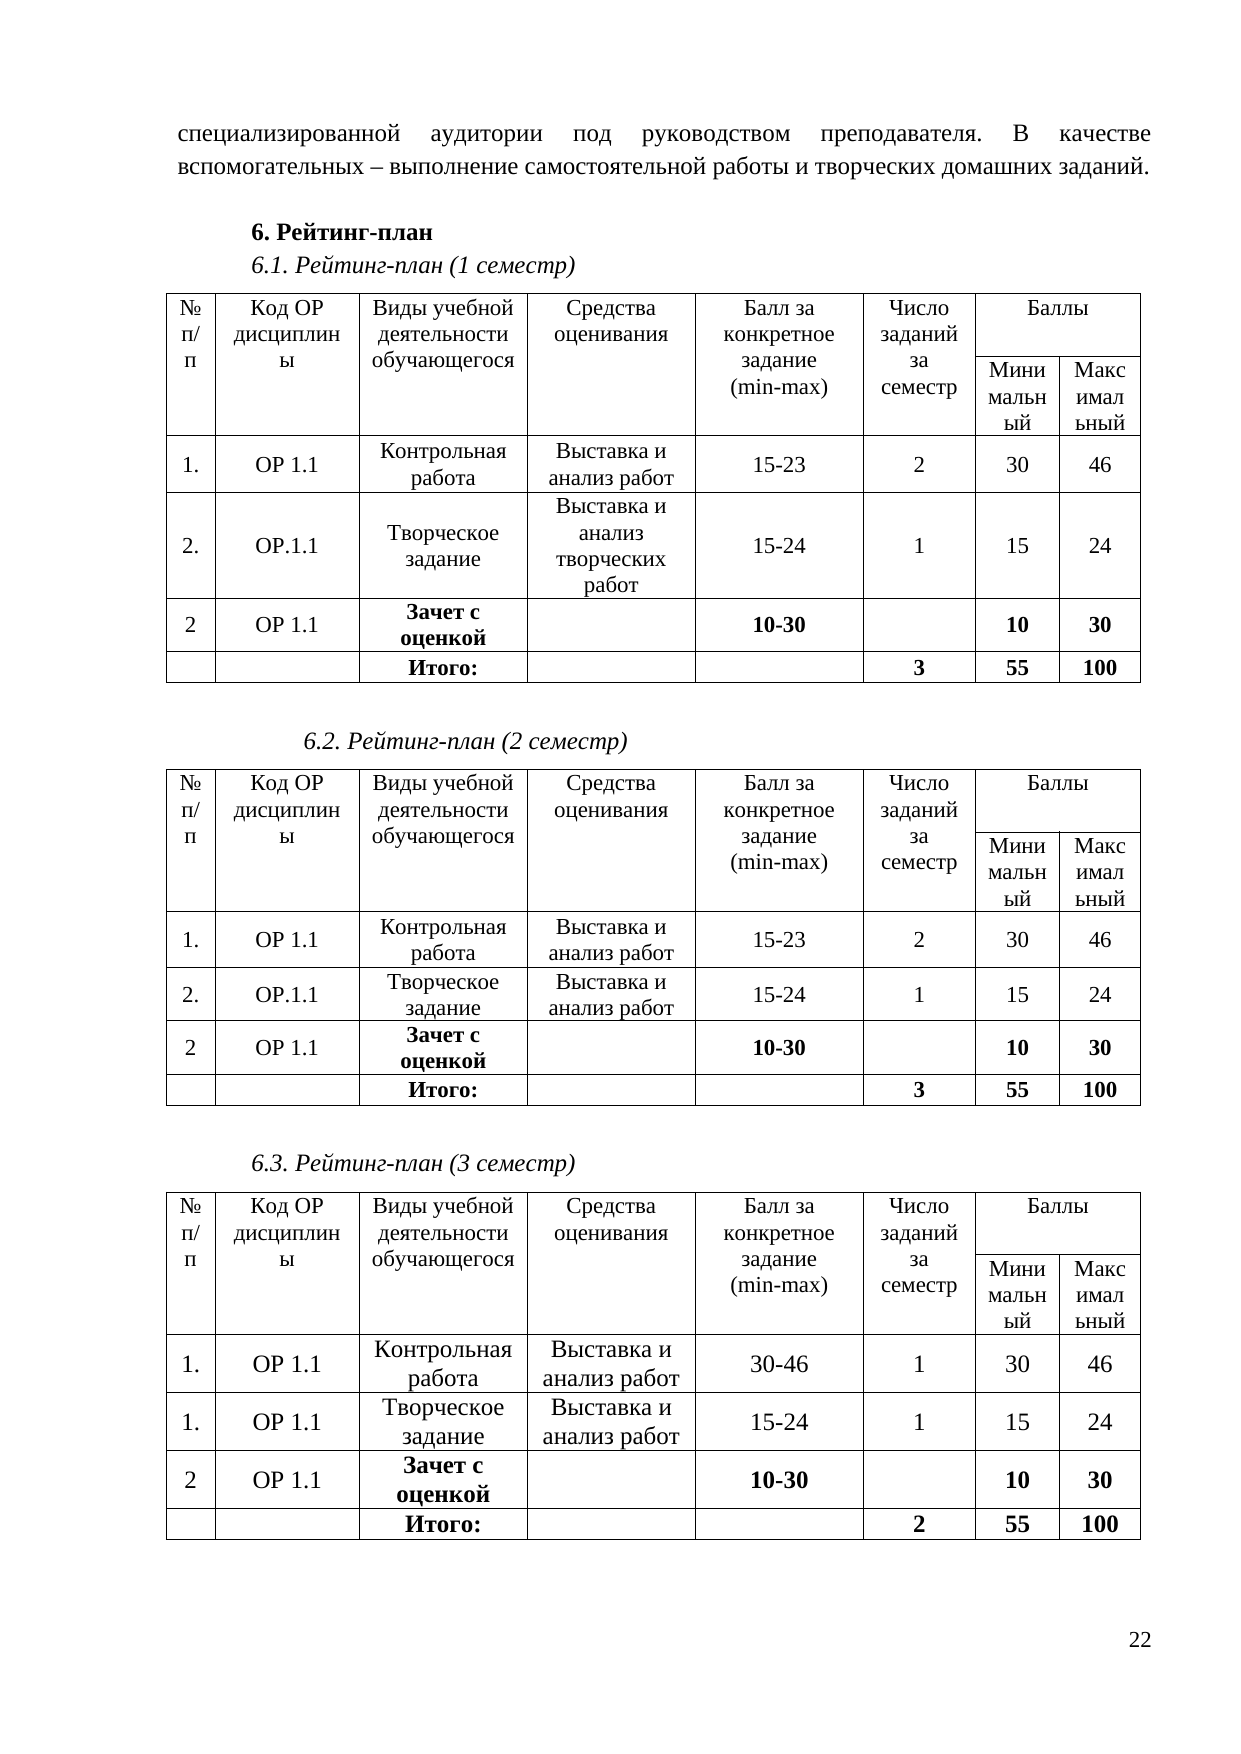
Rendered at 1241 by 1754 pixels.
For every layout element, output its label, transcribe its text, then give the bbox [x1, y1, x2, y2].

table_cell [216, 652, 359, 682]
table_cell ОР.1.1 [216, 968, 359, 1020]
table_header Виды учебной деятельности обучающегося [360, 770, 527, 911]
table_cell 1. [167, 912, 215, 967]
table_cell 100 [1060, 1075, 1140, 1105]
table_cell 3 [864, 1075, 975, 1105]
table_cell 15-23 [696, 436, 863, 492]
table_header Код ОР дисциплины [216, 1193, 359, 1334]
table_cell Максимальный [1060, 357, 1140, 435]
table_cell 46 [1060, 1335, 1140, 1392]
table_cell 15-23 [696, 912, 863, 967]
table_cell Творческое задание [360, 493, 527, 598]
table_cell ОР.1.1 [216, 493, 359, 598]
table_cell 2. [167, 493, 215, 598]
table_cell 55 [976, 1509, 1059, 1539]
table_header Балл за конкретное задание (min-max) [696, 294, 863, 435]
table_cell ОР 1.1 [216, 1335, 359, 1392]
table_header Виды учебной деятельности обучающегося [360, 1193, 527, 1334]
table_cell 30 [976, 436, 1059, 492]
table_cell 1 [864, 493, 975, 598]
table_cell 1 [864, 968, 975, 1020]
table_cell 55 [976, 1075, 1059, 1105]
table_cell [864, 599, 975, 651]
table_cell Зачет с оценкой [360, 1021, 527, 1074]
table_cell Выставка и анализ работ [528, 1393, 695, 1450]
table_cell 2. [167, 968, 215, 1020]
table_cell 15 [976, 968, 1059, 1020]
table_cell [528, 1509, 695, 1539]
table_cell Выставка и анализ творческих работ [528, 493, 695, 598]
table_cell [216, 1509, 359, 1539]
table_cell ОР 1.1 [216, 436, 359, 492]
table_header Балл за конкретное задание (min-max) [696, 1193, 863, 1334]
table_cell 30 [1060, 1451, 1140, 1508]
table_cell [696, 1509, 863, 1539]
table_cell 10 [976, 599, 1059, 651]
table_cell Минимальный [976, 1255, 1059, 1334]
table_cell Максимальный [1060, 1255, 1140, 1334]
table_cell 15 [976, 1393, 1059, 1450]
table_cell 2 [167, 599, 215, 651]
table_cell [864, 1021, 975, 1074]
table_cell 55 [976, 652, 1059, 682]
table_header Средства оценивания [528, 294, 695, 435]
table_cell 2 [864, 1509, 975, 1539]
table_cell Контрольная работа [360, 436, 527, 492]
table_cell 24 [1060, 493, 1140, 598]
table_cell [864, 1451, 975, 1508]
table_cell 100 [1060, 652, 1140, 682]
table_cell [696, 652, 863, 682]
table_cell 10-30 [696, 599, 863, 651]
table_header Балл за конкретное задание (min-max) [696, 770, 863, 911]
table_header № п/п [167, 770, 215, 911]
table_header Баллы [976, 770, 1140, 831]
table_cell 15-24 [696, 1393, 863, 1450]
table_cell 30 [1060, 1021, 1140, 1074]
table_header Код ОР дисциплины [216, 294, 359, 435]
table_cell ОР 1.1 [216, 599, 359, 651]
table_cell ОР 1.1 [216, 1393, 359, 1450]
table_cell 46 [1060, 912, 1140, 967]
list Рейтинг-план (2 семестр) [303, 726, 1152, 754]
table_cell ОР 1.1 [216, 1451, 359, 1508]
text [177, 118, 1152, 180]
text 6. Рейтинг-план [177, 217, 1152, 246]
table_cell 30 [1060, 599, 1140, 651]
table_cell 24 [1060, 1393, 1140, 1450]
table_cell 2 [864, 912, 975, 967]
table_cell ОР 1.1 [216, 1021, 359, 1074]
table_header Число заданий за семестр [864, 1193, 975, 1334]
table_cell Итого: [360, 1075, 527, 1105]
table_cell 1 [864, 1393, 975, 1450]
table_cell 10 [976, 1021, 1059, 1074]
table_header № п/п [167, 294, 215, 435]
table_cell Контрольная работа [360, 1335, 527, 1392]
table_cell 1 [864, 1335, 975, 1392]
table_cell [528, 1075, 695, 1105]
table_cell 1. [167, 436, 215, 492]
table_cell 46 [1060, 436, 1140, 492]
table_cell [528, 599, 695, 651]
table_cell ОР 1.1 [216, 912, 359, 967]
table_cell [167, 1075, 215, 1105]
table_cell 100 [1060, 1509, 1140, 1539]
table_cell [696, 1075, 863, 1105]
table_cell Творческое задание [360, 1393, 527, 1450]
table_cell Выставка и анализ работ [528, 1335, 695, 1392]
table_header Средства оценивания [528, 770, 695, 911]
table_cell 1. [167, 1393, 215, 1450]
table_cell Выставка и анализ работ [528, 912, 695, 967]
table_cell Итого: [360, 652, 527, 682]
table_cell Зачет с оценкой [360, 599, 527, 651]
table_cell [528, 1021, 695, 1074]
table_header Баллы [976, 294, 1140, 356]
table_cell 10-30 [696, 1021, 863, 1074]
table_cell 15-24 [696, 968, 863, 1020]
table_cell [528, 1451, 695, 1508]
table_cell 30-46 [696, 1335, 863, 1392]
table_cell 30 [976, 1335, 1059, 1392]
table_cell 10-30 [696, 1451, 863, 1508]
table_cell Творческое задание [360, 968, 527, 1020]
table_cell [167, 1509, 215, 1539]
text 6.1. Рейтинг-план (1 семестр) [177, 250, 1152, 279]
table_cell 2 [167, 1021, 215, 1074]
table_cell Максимальный [1060, 833, 1140, 911]
table_cell [167, 652, 215, 682]
table_header Число заданий за семестр [864, 294, 975, 435]
table_cell Зачет с оценкой [360, 1451, 527, 1508]
table_header Баллы [976, 1193, 1140, 1254]
table_header Код ОР дисциплины [216, 770, 359, 911]
table_cell Выставка и анализ работ [528, 968, 695, 1020]
text 6.3. Рейтинг-план (3 семестр) [177, 1148, 1152, 1177]
table_cell 30 [976, 912, 1059, 967]
table_cell Выставка и анализ работ [528, 436, 695, 492]
table_cell [528, 652, 695, 682]
table_cell 2 [864, 436, 975, 492]
table_cell 3 [864, 652, 975, 682]
table_cell 1. [167, 1335, 215, 1392]
table_cell 15 [976, 493, 1059, 598]
table_cell Минимальный [976, 357, 1059, 435]
table_cell 15-24 [696, 493, 863, 598]
table_header Число заданий за семестр [864, 770, 975, 911]
table_cell Минимальный [976, 833, 1059, 911]
table_cell Контрольная работа [360, 912, 527, 967]
table_cell 10 [976, 1451, 1059, 1508]
table_header Средства оценивания [528, 1193, 695, 1334]
table_cell 2 [167, 1451, 215, 1508]
table_cell 24 [1060, 968, 1140, 1020]
table_cell [216, 1075, 359, 1105]
table_cell Итого: [360, 1509, 527, 1539]
table_header № п/п [167, 1193, 215, 1334]
table_header Виды учебной деятельности обучающегося [360, 294, 527, 435]
